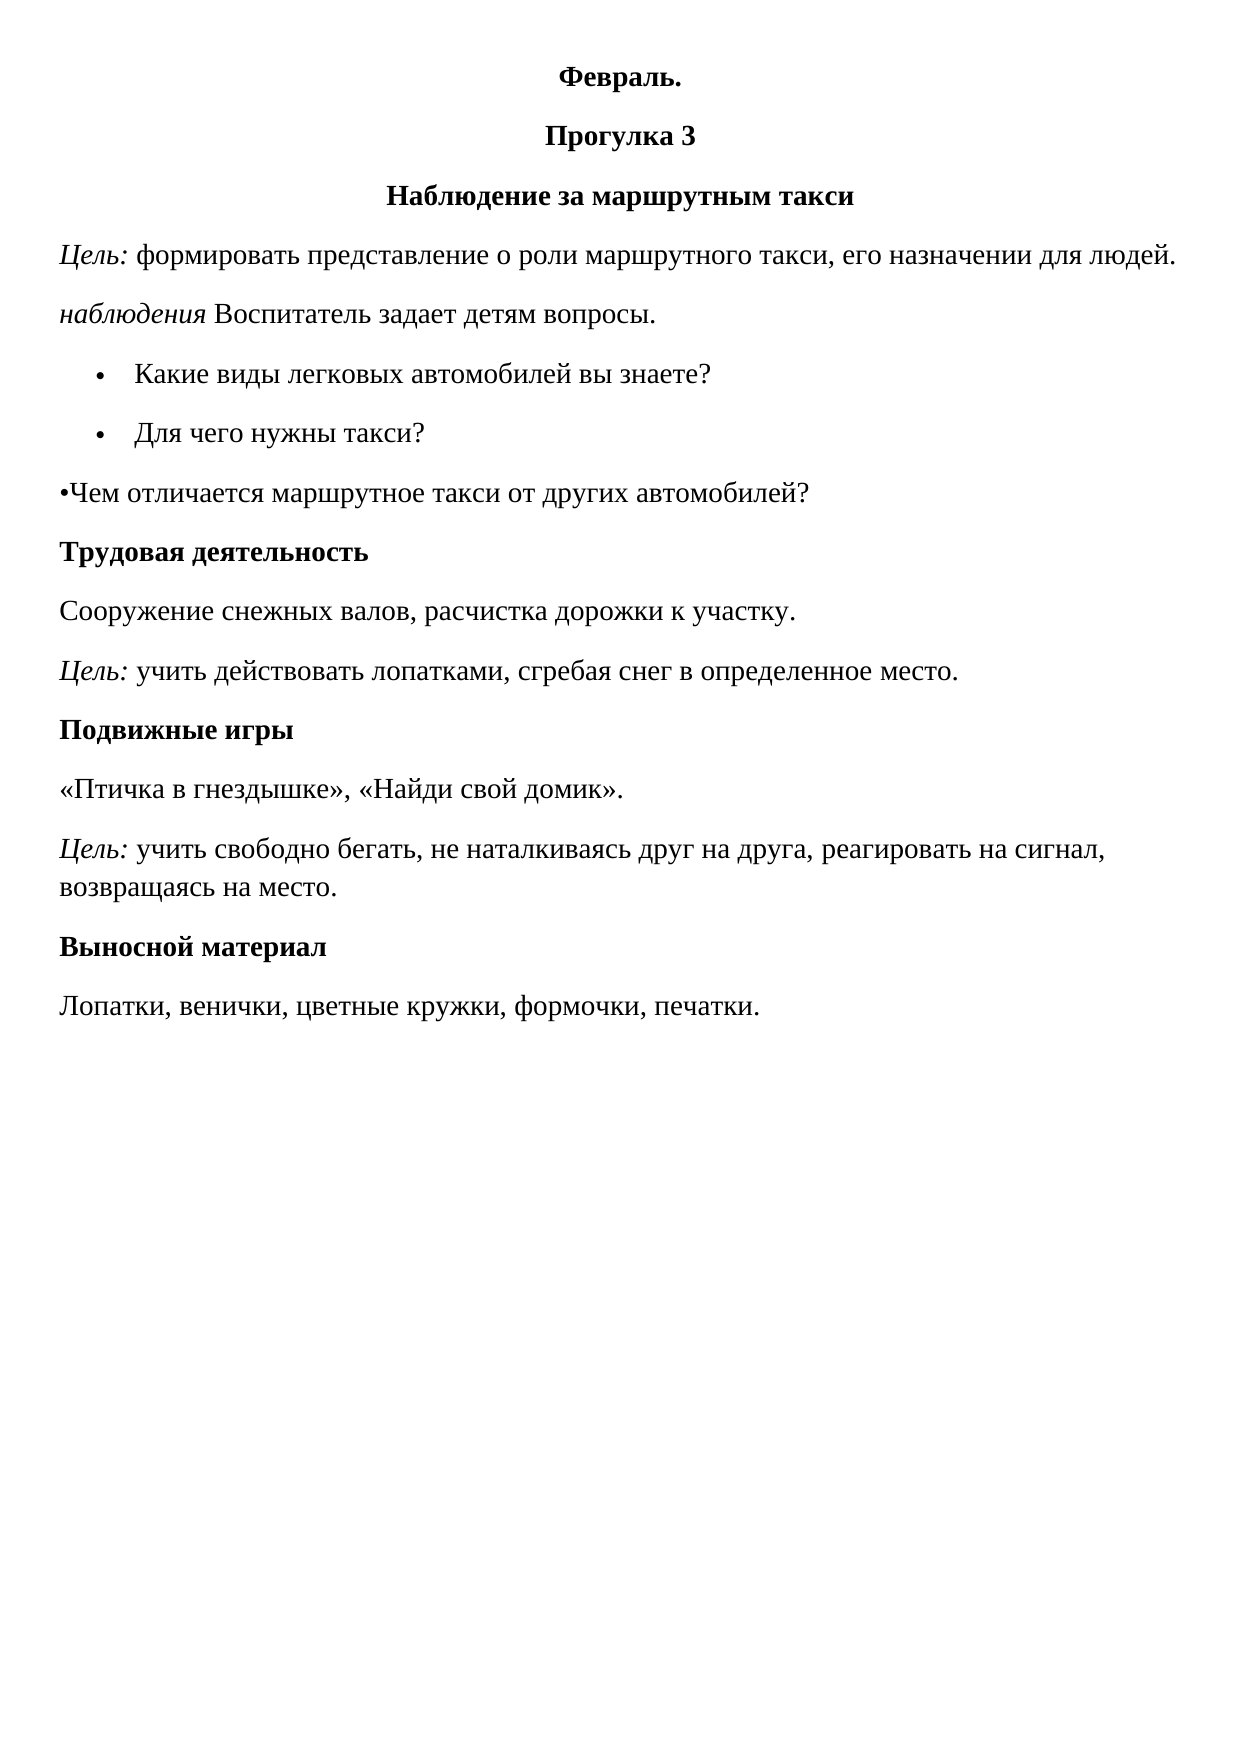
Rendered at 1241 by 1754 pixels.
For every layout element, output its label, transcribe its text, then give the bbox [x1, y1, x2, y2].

text Цель: учить действовать лопатками, сгребая снег в определенное место. [59, 653, 1181, 686]
text Февраль. [59, 59, 1181, 93]
text «Птичка в гнездышке», «Найди свой домик». [59, 772, 1181, 805]
text Сооружение снежных валов, расчистка дорожки к участку. [59, 593, 1181, 627]
text Лопатки, венички, цветные кружки, формочки, печатки. [59, 988, 1181, 1022]
text Цель: формировать представление о роли маршрутного такси, его назначении для людей. [59, 237, 1181, 271]
text Подвижные игры [59, 712, 1181, 746]
text Трудовая деятельность [59, 534, 1181, 568]
list Для чего нужны такси? [97, 415, 1181, 449]
text Наблюдение за маршрутным такси [59, 178, 1181, 211]
text Выносной материал [59, 929, 1181, 962]
text Цель: учить свободно бегать, не наталкиваясь друг на друга, peaгировать на сигнал, возвращаясь на место. [59, 831, 1181, 903]
text •Чем отличается маршрутное такси от других автомобилей? [59, 475, 1181, 508]
text Прогулка 3 [59, 118, 1181, 152]
list Какие виды легковых автомобилей вы знаете? [97, 356, 1181, 389]
text наблюдения Воспитатель задает детям вопросы. [59, 297, 1181, 330]
